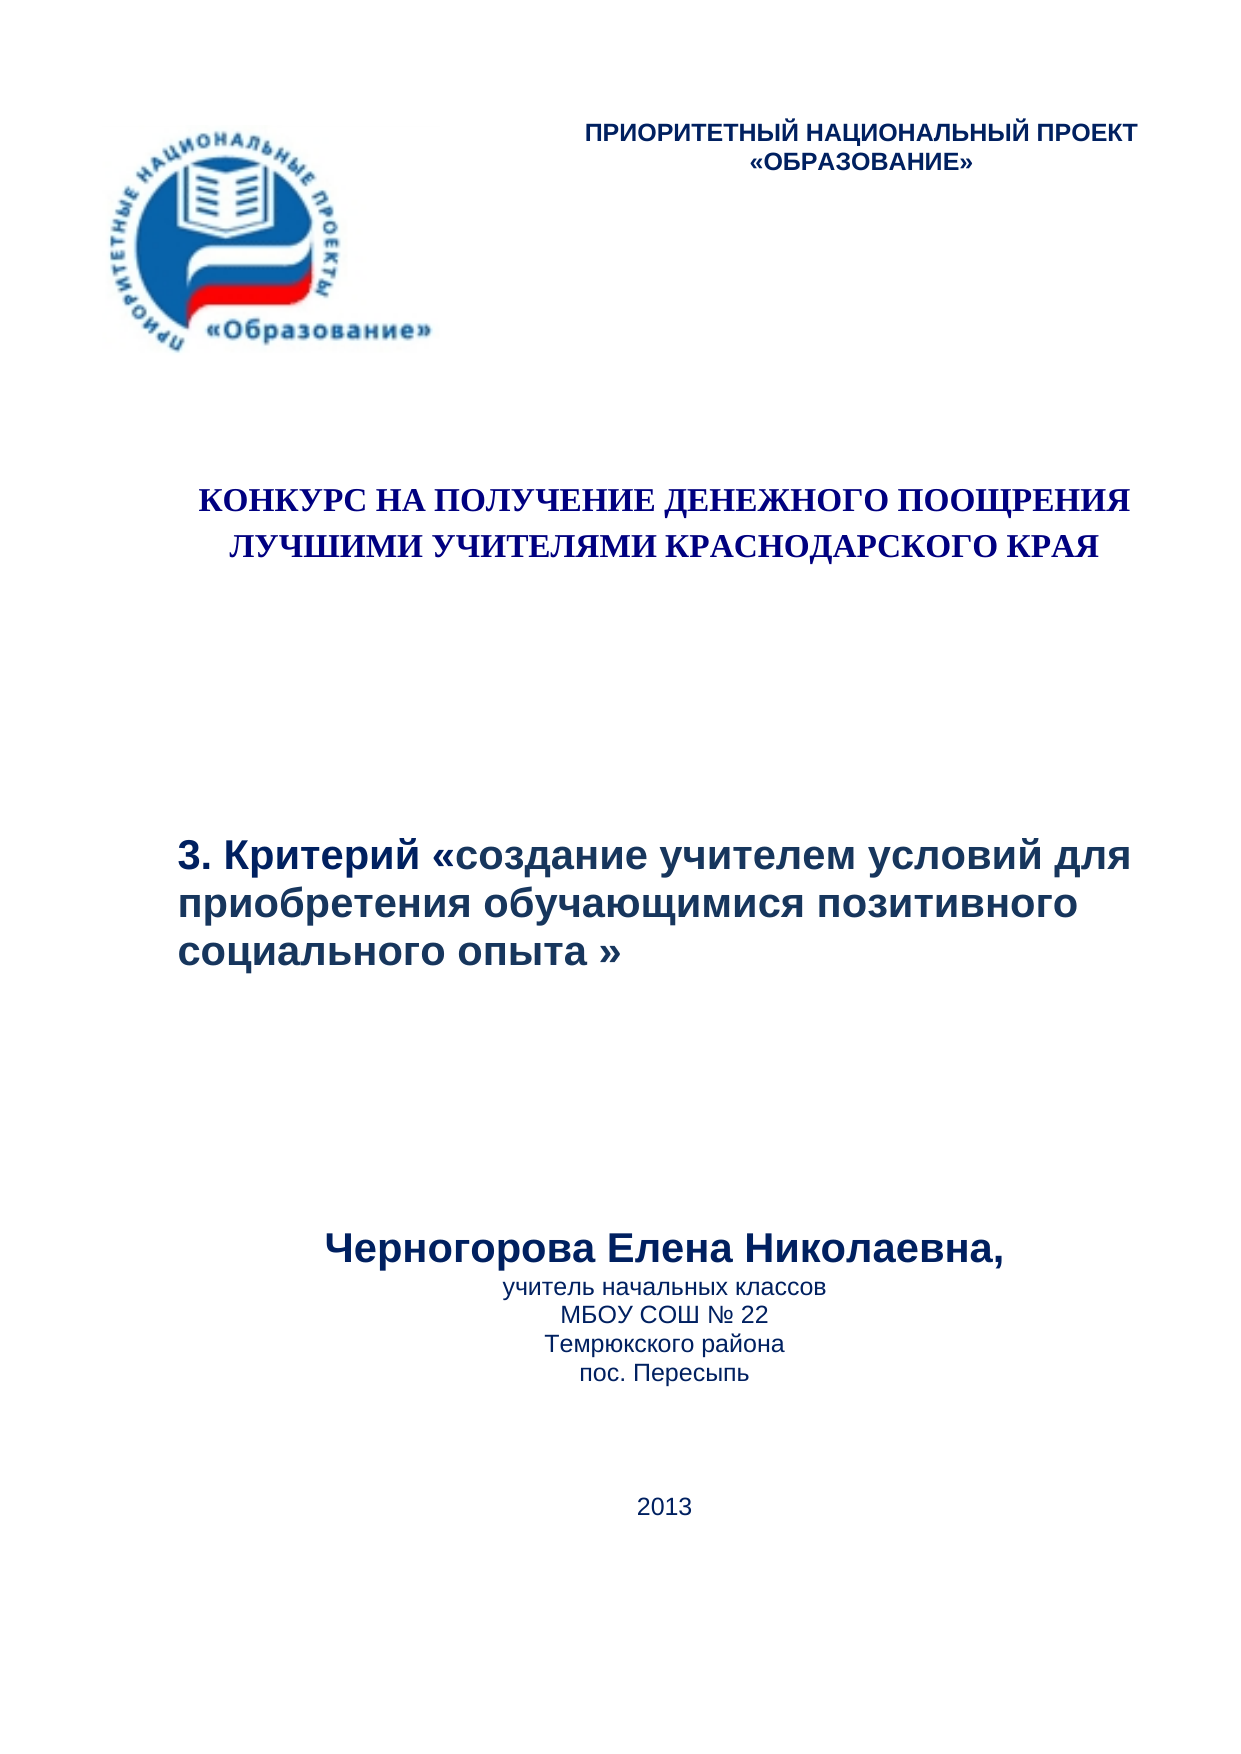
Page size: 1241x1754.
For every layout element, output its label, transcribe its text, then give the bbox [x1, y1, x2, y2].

text Темрюкского района [177, 1329, 1152, 1358]
text лучшими учителями Краснодарского края [177, 526, 1152, 564]
picture [102, 125, 440, 355]
text учитель начальных классов [177, 1271, 1152, 1300]
text МБОУ СОШ № 22 [177, 1300, 1152, 1329]
text ПРИОРИТЕТНЫЙ НАЦИОНАЛЬНЫЙ ПРОЕКТ «ОБРАЗОВАНИЕ» [571, 118, 1152, 176]
text КОНКУРС на получение денежного поощрения [177, 480, 1152, 518]
text 2013 [177, 1492, 1152, 1521]
text пос. Пересыпь [177, 1358, 1152, 1386]
text 3. Критерий «создание учителем условий для приобретения обучающимися позитивного социального опыта » [177, 831, 1152, 974]
text Черногорова Елена Николаевна, [177, 1223, 1152, 1271]
